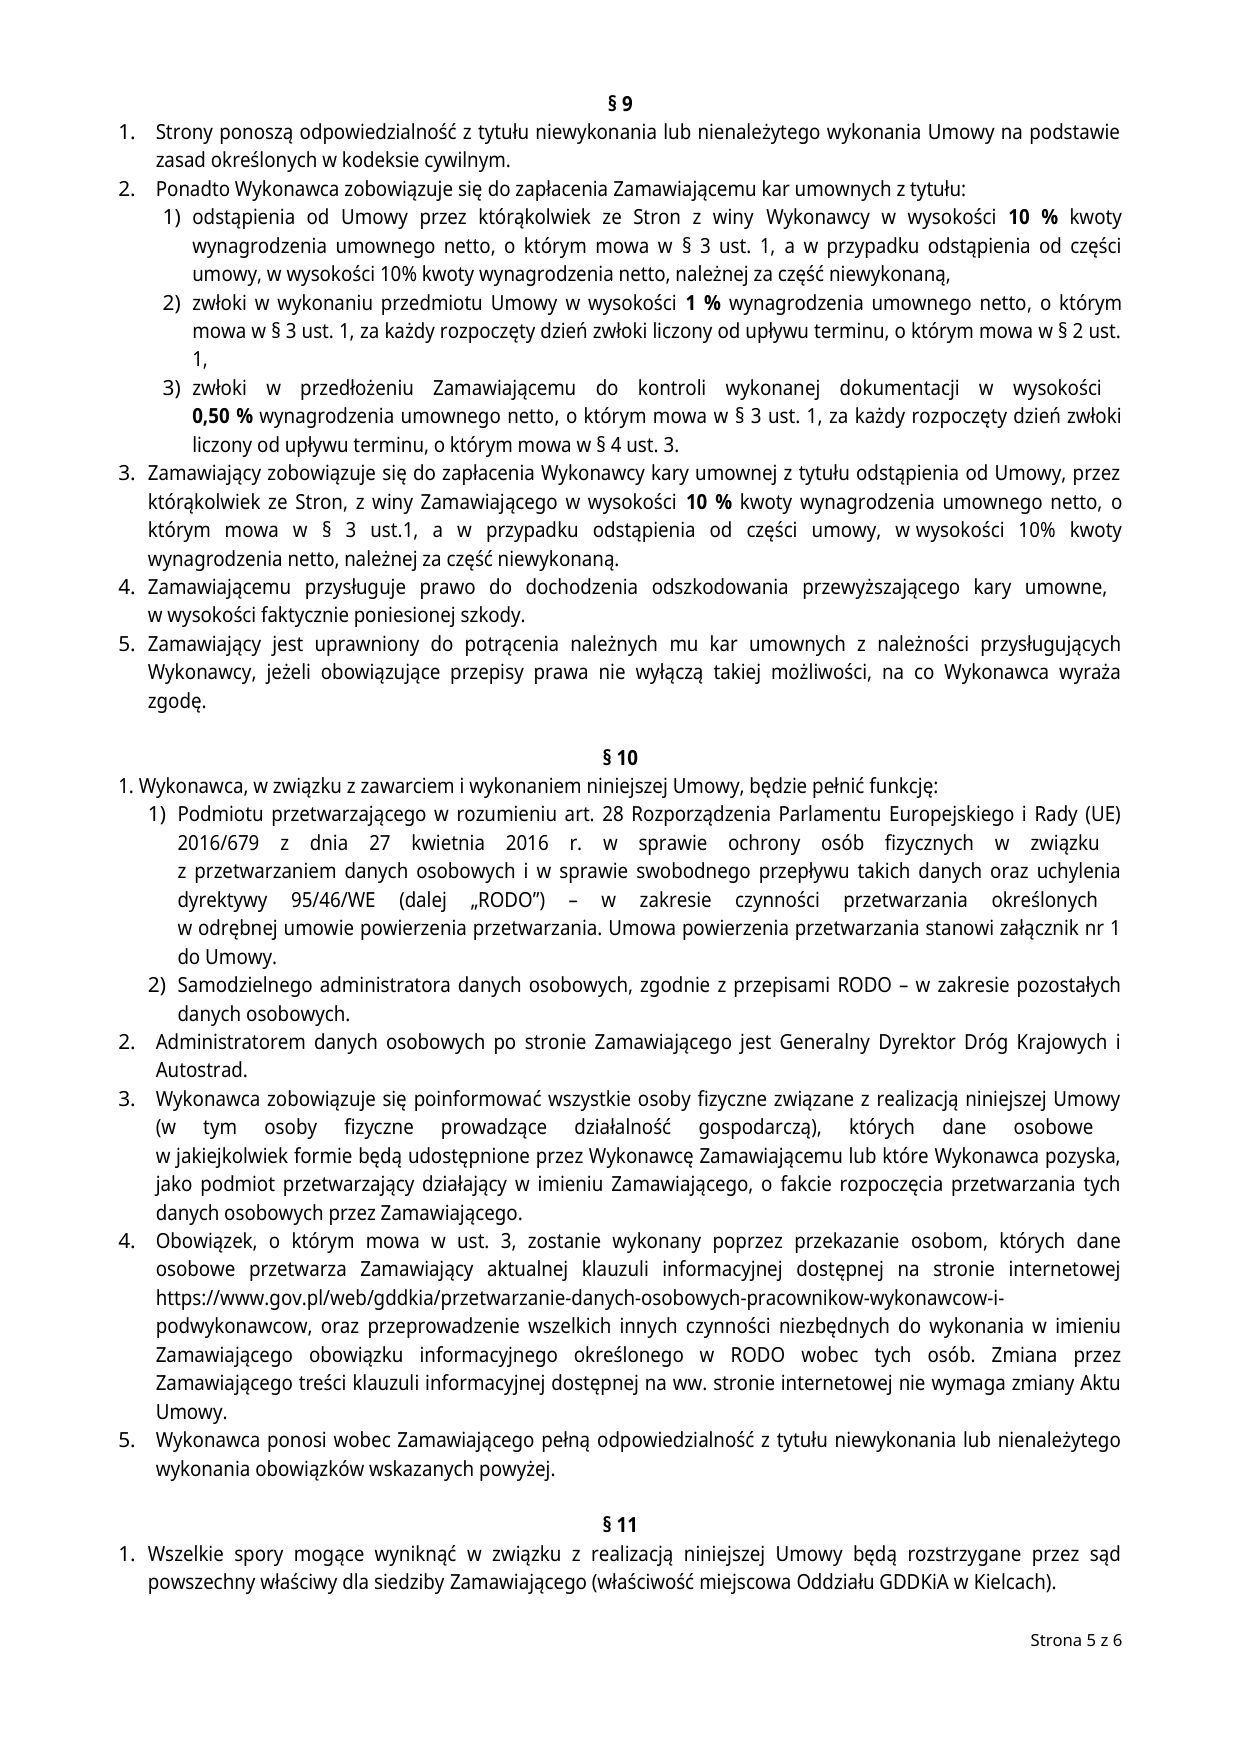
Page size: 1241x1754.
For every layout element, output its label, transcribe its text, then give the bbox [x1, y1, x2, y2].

list Wykonawca ponosi wobec Zamawiającego pełną odpowiedzialność z tytułu niewykonania lub nienależytego wykonania obowiązków wskazanych powyżej. [118, 1425, 1122, 1482]
list Wszelkie spory mogące wyniknąć w związku z realizacją niniejszej Umowy będą rozstrzygane przez sąd powszechny właściwy dla siedziby Zamawiającego (właściwość miejscowa Oddziału GDDKiA w Kielcach). [118, 1539, 1122, 1596]
list Administratorem danych osobowych po stronie Zamawiającego jest Generalny Dyrektor Dróg Krajowych i Autostrad. [118, 1027, 1122, 1084]
text § 9 [118, 89, 1122, 117]
list zwłoki w przedłożeniu Zamawiającemu do kontroli wykonanej dokumentacji w wysokości 0,50 % wynagrodzenia umownego netto, o którym mowa w § 3 ust. 1, za każdy rozpoczęty dzień zwłoki liczony od upływu terminu, o którym mowa w § 4 ust. 3. [162, 373, 1122, 458]
list Zamawiającemu przysługuje prawo do dochodzenia odszkodowania przewyższającego kary umowne, w wysokości faktycznie poniesionej szkody. [118, 572, 1122, 629]
list odstąpienia od Umowy przez którąkolwiek ze Stron z winy Wykonawcy w wysokości 10 % kwoty wynagrodzenia umownego netto, o którym mowa w § 3 ust. 1, a w przypadku odstąpienia od części umowy, w wysokości 10% kwoty wynagrodzenia netto, należnej za część niewykonaną, [162, 202, 1122, 288]
list Strony ponoszą odpowiedzialność z tytułu niewykonania lub nienależytego wykonania Umowy na podstawie zasad określonych w kodeksie cywilnym. [118, 117, 1122, 174]
list Obowiązek, o którym mowa w ust. 3, zostanie wykonany poprzez przekazanie osobom, których dane osobowe przetwarza Zamawiający aktualnej klauzuli informacyjnej dostępnej na stronie internetowej https://www.gov.pl/web/gddkia/przetwarzanie-danych-osobowych-pracownikow-wykonawcow-i-podwykonawcow, oraz przeprowadzenie wszelkich innych czynności niezbędnych do wykonania w imieniu Zamawiającego obowiązku informacyjnego określonego w RODO wobec tych osób. Zmiana przez Zamawiającego treści klauzuli informacyjnej dostępnej na ww. stronie internetowej nie wymaga zmiany Aktu Umowy. [118, 1226, 1122, 1425]
text 1. Wykonawca, w związku z zawarciem i wykonaniem niniejszej Umowy, będzie pełnić funkcję: [118, 771, 1122, 799]
list Wykonawca zobowiązuje się poinformować wszystkie osoby fizyczne związane z realizacją niniejszej Umowy (w tym osoby fizyczne prowadzące działalność gospodarczą), których dane osobowe w jakiejkolwiek formie będą udostępnione przez Wykonawcę Zamawiającemu lub które Wykonawca pozyska, jako podmiot przetwarzający działający w imieniu Zamawiającego, o fakcie rozpoczęcia przetwarzania tych danych osobowych przez Zamawiającego. [118, 1084, 1122, 1226]
list Podmiotu przetwarzającego w rozumieniu art. 28 Rozporządzenia Parlamentu Europejskiego i Rady (UE) 2016/679 z dnia 27 kwietnia 2016 r. w sprawie ochrony osób fizycznych w związku z przetwarzaniem danych osobowych i w sprawie swobodnego przepływu takich danych oraz uchylenia dyrektywy 95/46/WE (dalej „RODO”) – w zakresie czynności przetwarzania określonych w odrębnej umowie powierzenia przetwarzania. Umowa powierzenia przetwarzania stanowi załącznik nr 1 do Umowy. [148, 799, 1122, 970]
list Zamawiający zobowiązuje się do zapłacenia Wykonawcy kary umownej z tytułu odstąpienia od Umowy, przez którąkolwiek ze Stron, z winy Zamawiającego w wysokości 10 % kwoty wynagrodzenia umownego netto, o którym mowa w § 3 ust.1, a w przypadku odstąpienia od części umowy, w wysokości 10% kwoty wynagrodzenia netto, należnej za część niewykonaną. [118, 458, 1122, 572]
text § 11 [118, 1511, 1122, 1539]
list zwłoki w wykonaniu przedmiotu Umowy w wysokości 1 % wynagrodzenia umownego netto, o którym mowa w § 3 ust. 1, za każdy rozpoczęty dzień zwłoki liczony od upływu terminu, o którym mowa w § 2 ust. 1, [162, 288, 1122, 373]
list Zamawiający jest uprawniony do potrącenia należnych mu kar umownych z należności przysługujących Wykonawcy, jeżeli obowiązujące przepisy prawa nie wyłączą takiej możliwości, na co Wykonawca wyraża zgodę. [118, 629, 1122, 714]
text § 10 [118, 743, 1122, 771]
list Samodzielnego administratora danych osobowych, zgodnie z przepisami RODO – w zakresie pozostałych danych osobowych. [148, 970, 1122, 1027]
list Ponadto Wykonawca zobowiązuje się do zapłacenia Zamawiającemu kar umownych z tytułu: [118, 174, 1122, 202]
